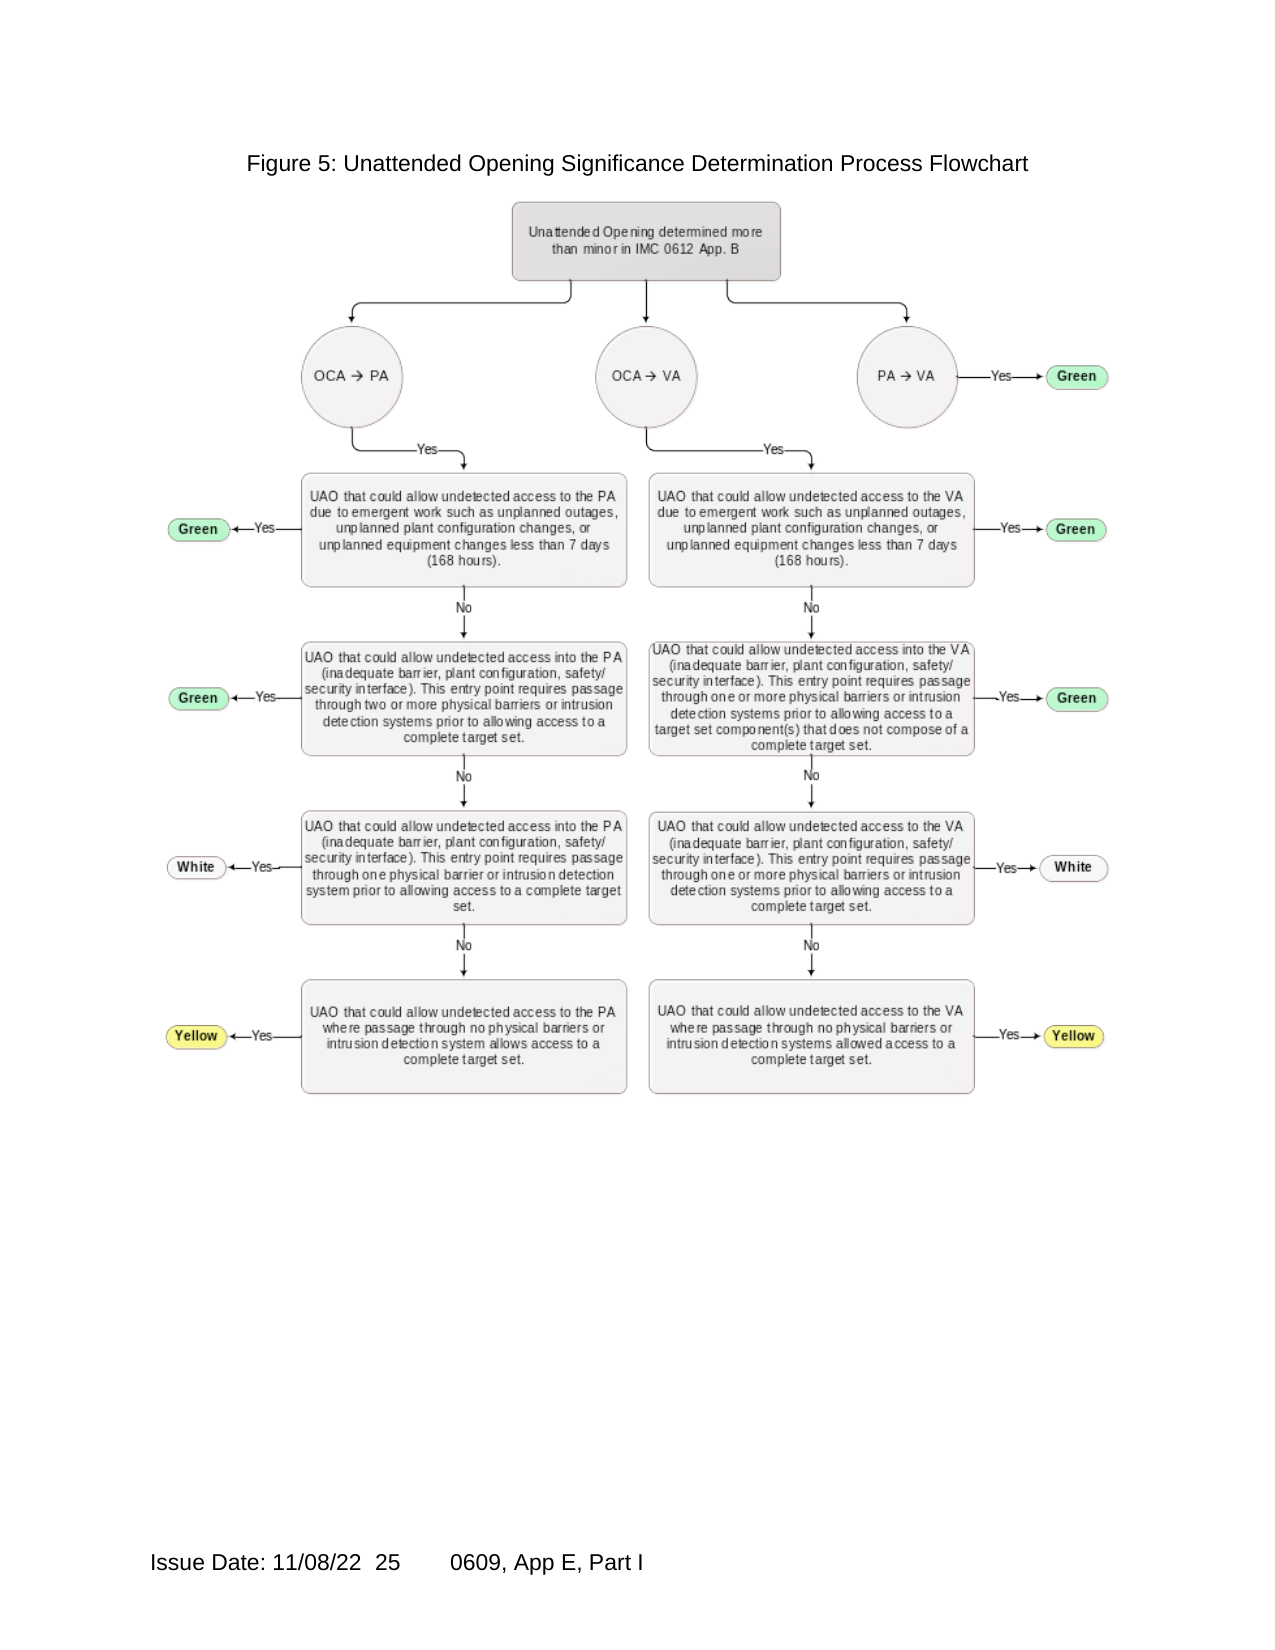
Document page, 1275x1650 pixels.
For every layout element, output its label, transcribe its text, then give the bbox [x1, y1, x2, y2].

title Figure 5: Unattended Opening Significance Determination Process Flowchart [150, 150, 1125, 176]
